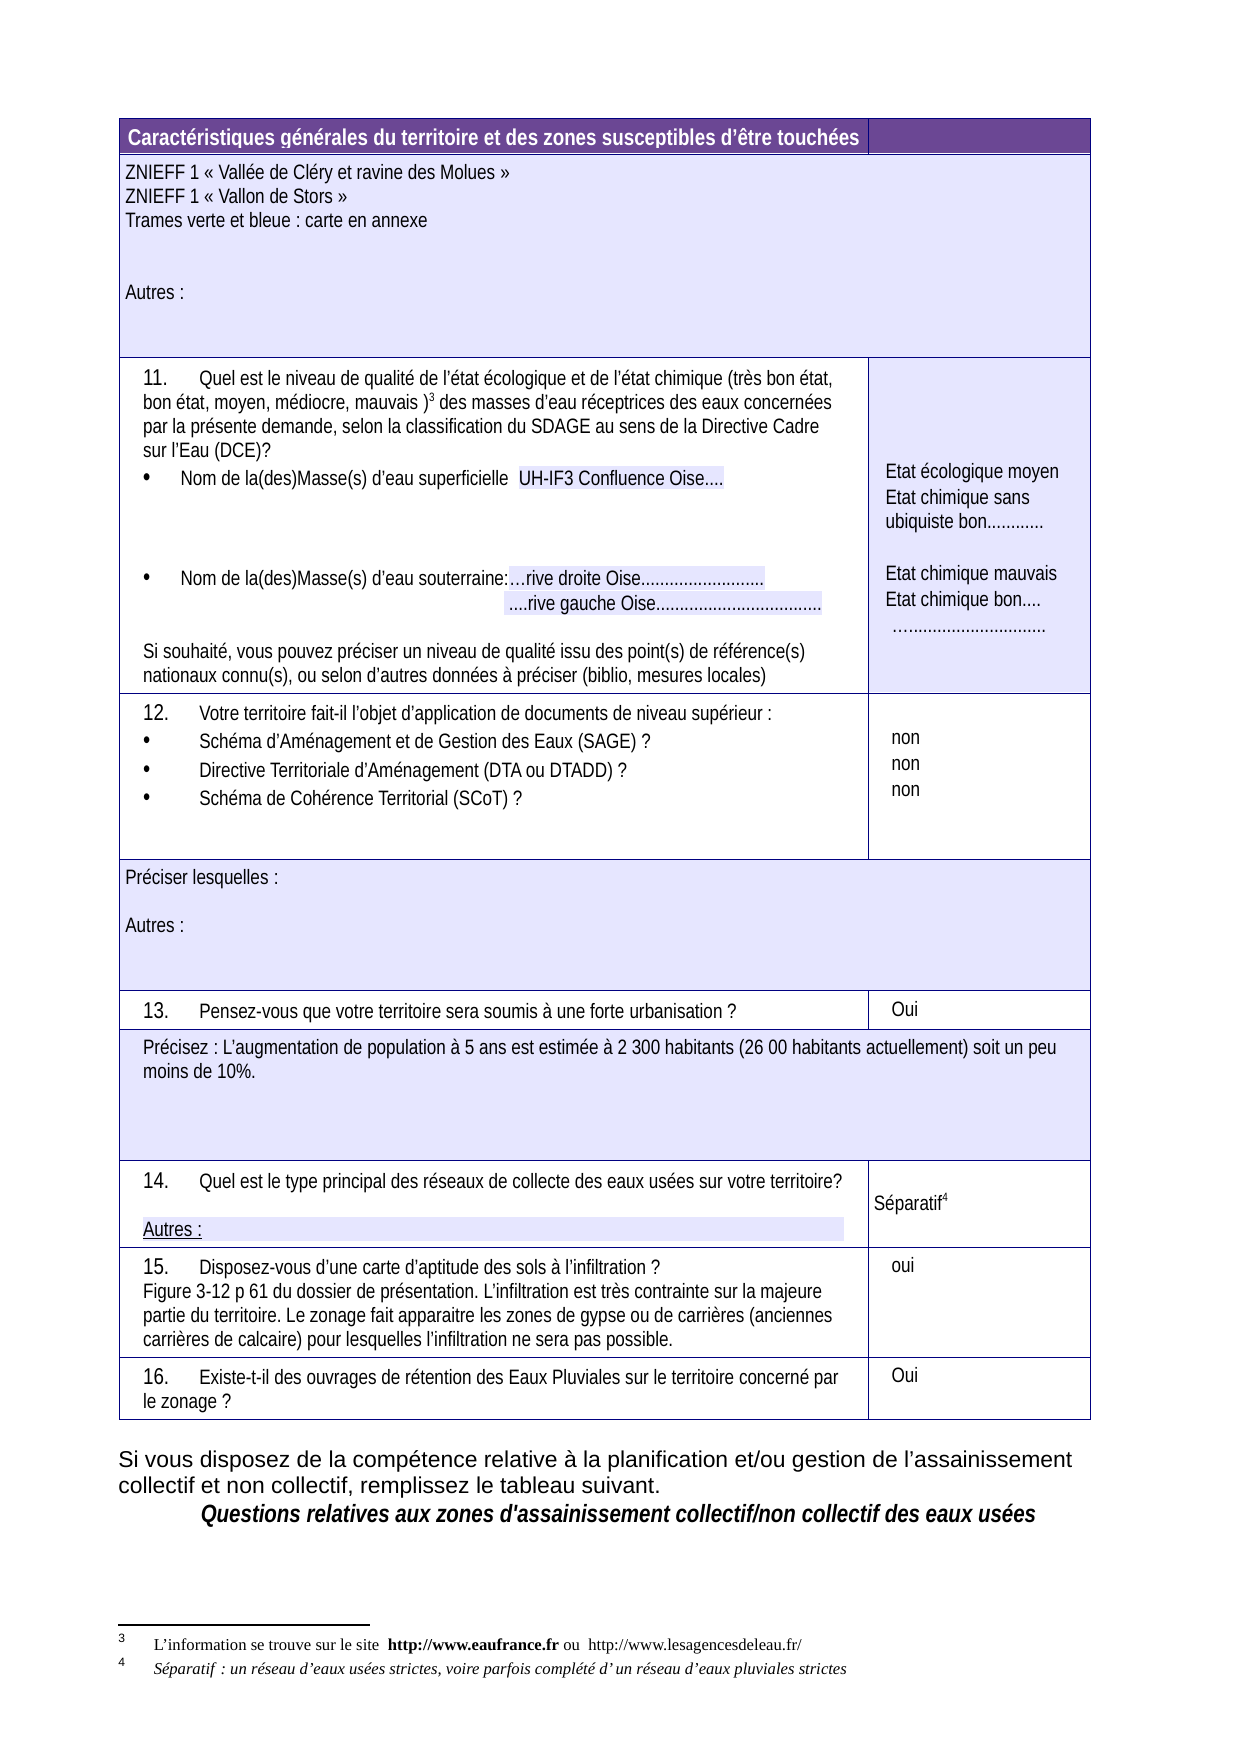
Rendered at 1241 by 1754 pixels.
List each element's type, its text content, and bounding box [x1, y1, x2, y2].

table_cell Oui [869, 1358, 1090, 1419]
table_cell Etat écologique moyen Etat chimique sans ubiquiste bon............ Etat chimique mauvais Etat chimique bon.... …............................. [869, 358, 1090, 692]
text Si vous disposez de la compétence relative à la planification et/ou gestion de l’assainissement collectif et non collectif, remplissez le tableau suivant. [118, 1446, 1122, 1499]
table_header [869, 119, 1090, 153]
table_cell Existe-t-il des ouvrages de rétention des Eaux Pluviales sur le territoire concerné par le zonage ? [120, 1358, 868, 1419]
table_cell Oui [869, 991, 1090, 1029]
table_cell oui [869, 1248, 1090, 1357]
table_cell Préciser lesquelles : Autres : [120, 860, 1090, 990]
table_cell Quel est le niveau de qualité de l’état écologique et de l’état chimique (très bon état, bon état, moyen, médiocre, mauvais ) des masses d’eau réceptrices des eaux concernées par la présente demande, selon la classification du SDAGE au sens de la Directive Cadre sur l’Eau (DCE)? Nom de la(des)Masse(s) d’eau superficielle UH-IF3 Confluence Oise.... Nom de la(des)Masse(s) d’eau souterraine:…rive droite Oise.......................... ....rive gauche Oise................................... Si souhaité, vous pouvez préciser un niveau de qualité issu des point(s) de référence(s) nationaux connu(s), ou selon d’autres données à préciser (biblio, mesures locales) [120, 358, 868, 692]
table_cell non non non [869, 694, 1090, 858]
table_cell Précisez : L’augmentation de population à 5 ans est estimée à 2 300 habitants (26 00 habitants actuellement) soit un peu moins de 10%. [120, 1030, 1090, 1160]
table_cell Pensez-vous que votre territoire sera soumis à une forte urbanisation ? [120, 991, 868, 1029]
table_cell Séparatif [869, 1161, 1090, 1247]
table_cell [120, 155, 1090, 357]
table_cell Disposez-vous d’une carte d’aptitude des sols à l’infiltration ? Figure 3-12 p 61 du dossier de présentation. L’infiltration est très contrainte sur la majeure partie du territoire. Le zonage fait apparaitre les zones de gypse ou de carrières (anciennes carrières de calcaire) pour lesquelles l’infiltration ne sera pas possible. [120, 1248, 868, 1357]
table_cell Votre territoire fait-il l’objet d’application de documents de niveau supérieur : Schéma d’Aménagement et de Gestion des Eaux (SAGE) ? Directive Territoriale d’Aménagement (DTA ou DTADD) ? Schéma de Cohérence Territorial (SCoT) ? [120, 694, 868, 858]
table_header Caractéristiques générales du territoire et des zones susceptibles d’être touchées [120, 119, 868, 153]
table_cell Quel est le type principal des réseaux de collecte des eaux usées sur votre territoire? Autres : [120, 1161, 868, 1247]
